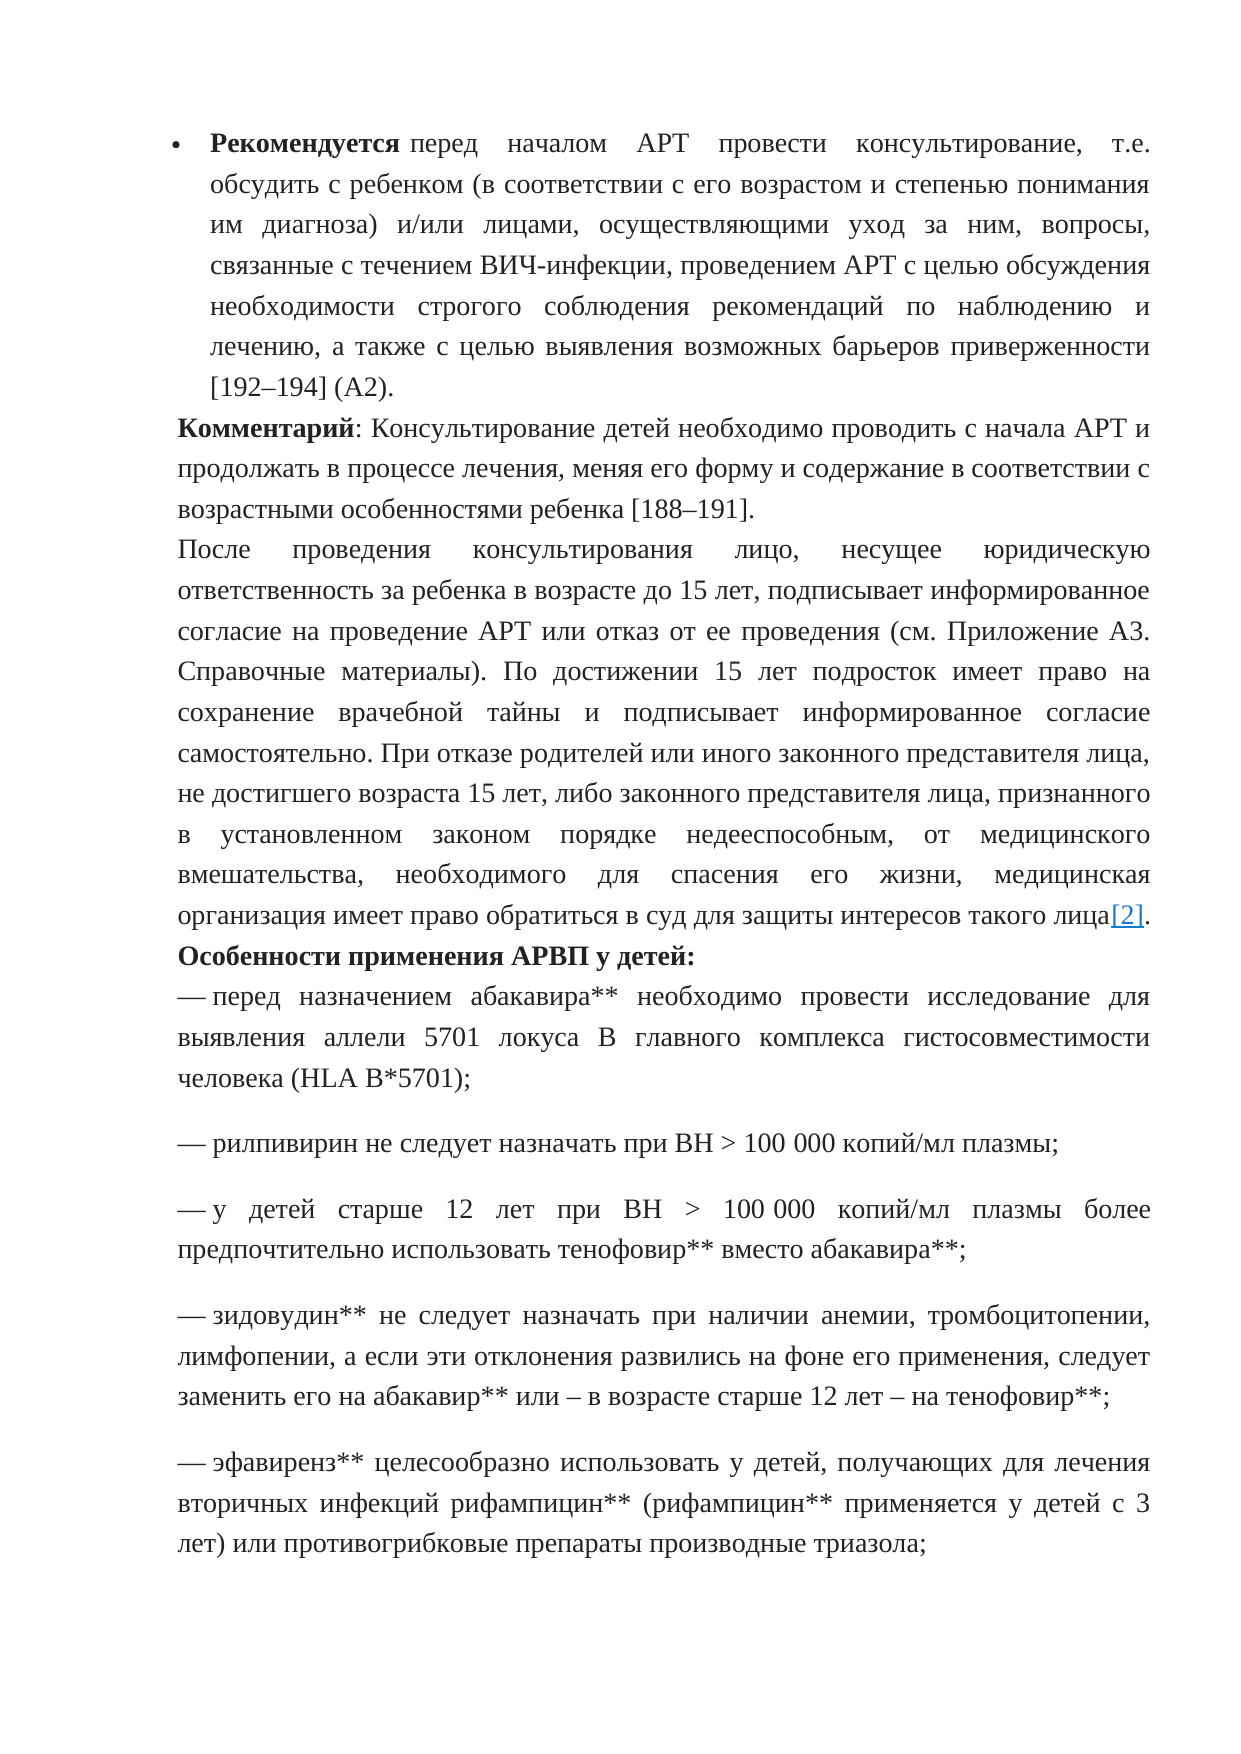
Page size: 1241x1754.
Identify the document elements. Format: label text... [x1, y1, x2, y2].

text После проведения консультирования лицо, несущее юридическую ответственность за ребенка в возрасте до 15 лет, подписывает информированное согласие на проведение АРТ или отказ от ее проведения (см. Приложение A3. Справочные материалы). По достижении 15 лет подросток имеет право на сохранение врачебной тайны и подписывает информированное согласие самостоятельно. При отказе родителей или иного законного представителя лица, не достигшего возраста 15 лет, либо законного представителя лица, признанного в установленном законом порядке недееспособным, от медицинского вмешательства, необходимого для спасения его жизни, медицинская организация имеет право обратиться в суд для защиты интересов такого лица[2]. [177, 524, 1152, 931]
text — у детей старше 12 лет при ВН > 100 000 копий/мл плазмы более предпочтительно использовать тенофовир** вместо абакавира**; [177, 1184, 1152, 1265]
text Особенности применения АРВП у детей: [177, 931, 1152, 971]
text — рилпивирин не следует назначать при ВН > 100 000 копий/мл плазмы; [177, 1118, 1152, 1159]
list Рекомендуется перед началом АРТ провести консультирование, т.е. обсудить с ребенком (в соответствии с его возрастом и степенью понимания им диагноза) и/или лицами, осуществляющими уход за ним, вопросы, связанные с течением ВИЧ-инфекции, проведением АРТ с целью обсуждения необходимости строгого соблюдения рекомендаций по наблюдению и лечению, а также с целью выявления возможных барьеров приверженности [192–194] (А2). [172, 118, 1152, 402]
text — эфавиренз** целесообразно использовать у детей, получающих для лечения вторичных инфекций рифампицин** (рифампицин** применяется у детей с 3 лет) или противогрибковые препараты производные триазола; [177, 1437, 1152, 1559]
text — перед назначением абакавира** необходимо провести исследование для выявления аллели 5701 локуса B главного комплекса гистосовместимости человека (HLA B*5701); [177, 971, 1152, 1093]
text — зидовудин** не следует назначать при наличии анемии, тромбоцитопении, лимфопении, а если эти отклонения развились на фоне его применения, следует заменить его на абакавир** или – в возрасте старше 12 лет – на тенофовир**; [177, 1290, 1152, 1412]
text Комментарий: Консультирование детей необходимо проводить с начала АРТ и продолжать в процессе лечения, меняя его форму и содержание в соответствии с возрастными особенностями ребенка [188–191]. [177, 402, 1152, 524]
